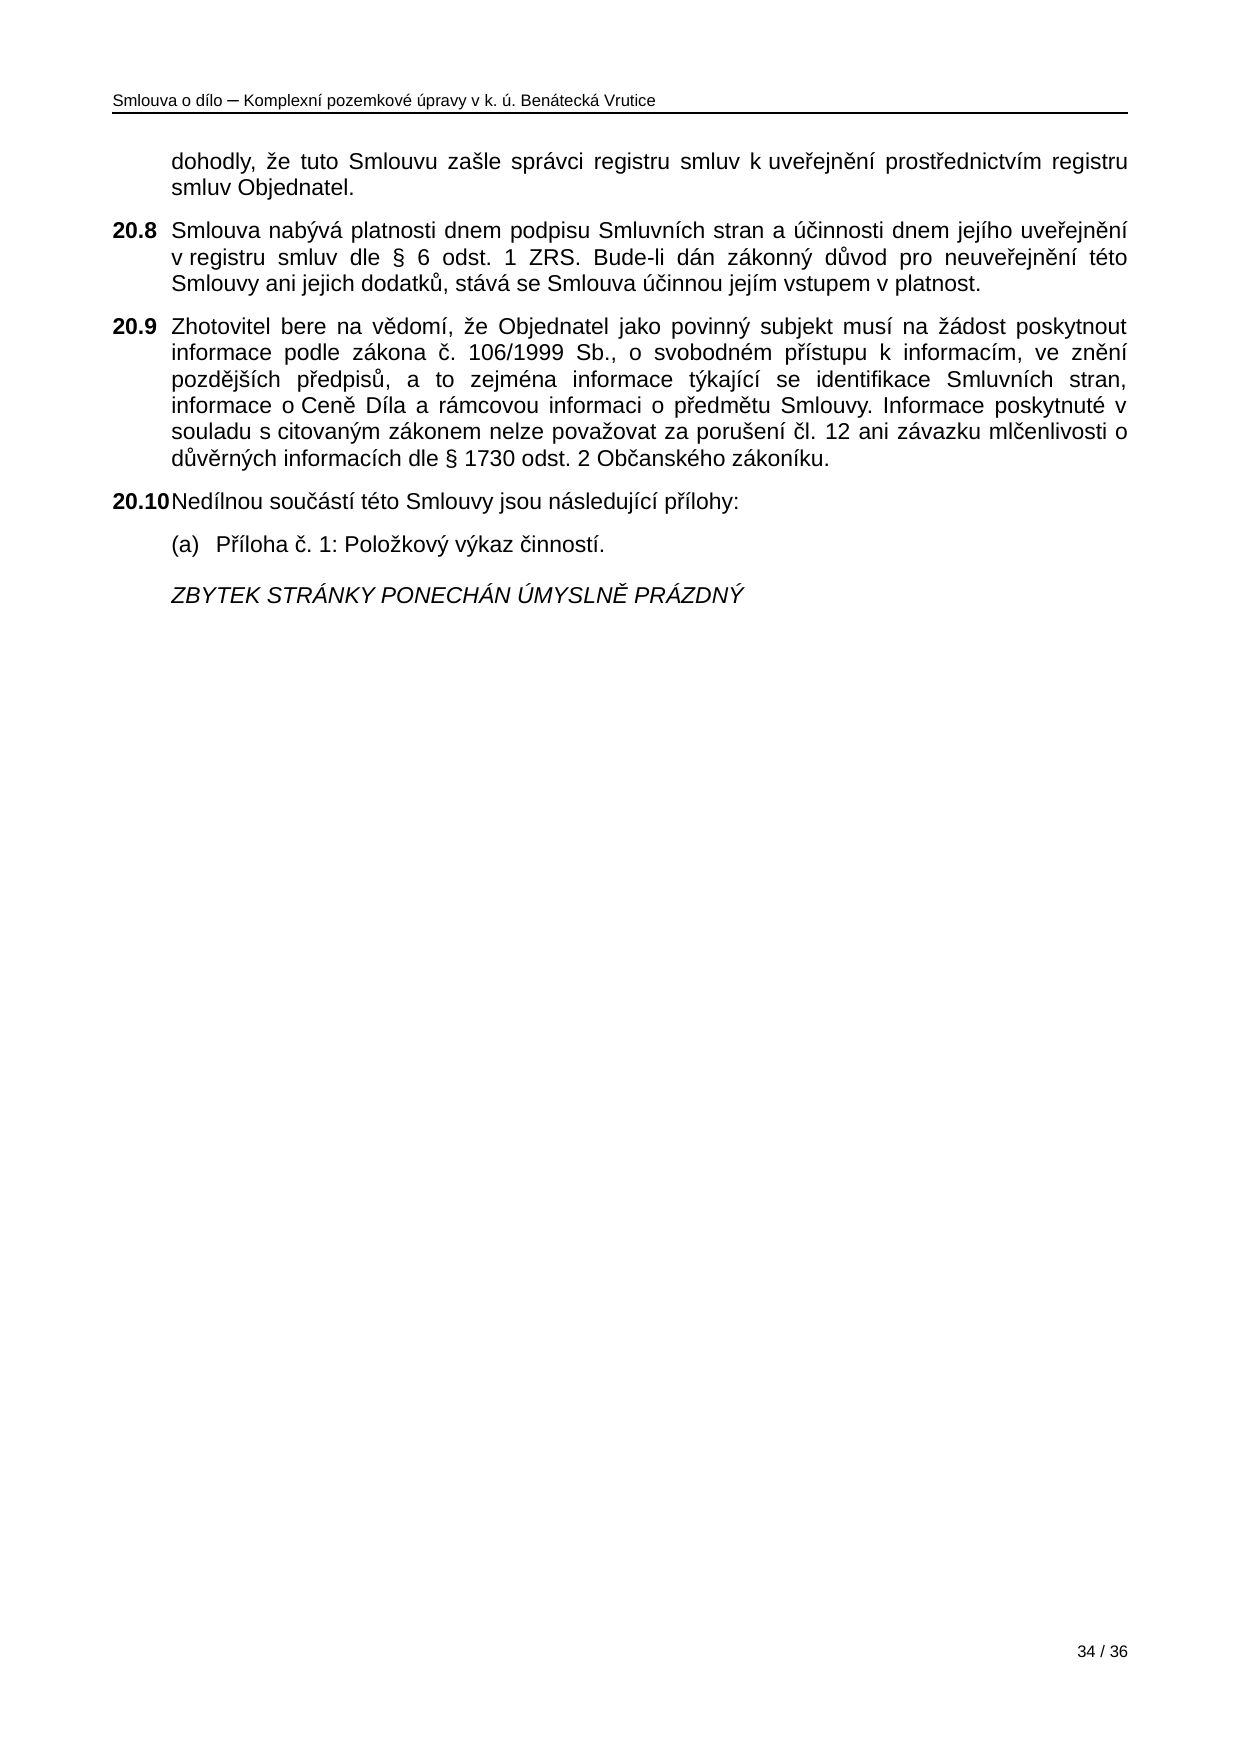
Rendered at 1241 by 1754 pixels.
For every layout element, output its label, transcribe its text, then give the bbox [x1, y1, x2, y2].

list Příloha č. 1: Položkový výkaz činností. [171, 531, 1128, 557]
text Nedílnou součástí této Smlouvy jsou následující přílohy: [112, 488, 1128, 514]
list ZBYTEK STRÁNKY PONECHÁN ÚMYSLNĚ PRÁZDNÝ [171, 582, 1128, 608]
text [112, 148, 1128, 200]
text Smlouva nabývá platnosti dnem podpisu Smluvních stran a účinnosti dnem jejího uveřejnění v registru smluv dle § 6 odst. 1 ZRS. Bude-li dán zákonný důvod pro neuveřejnění této Smlouvy ani jejich dodatků, stává se Smlouva účinnou jejím vstupem v platnost. [112, 217, 1128, 296]
text Zhotovitel bere na vědomí, že Objednatel jako povinný subjekt musí na žádost poskytnout informace podle zákona č. 106/1999 Sb., o svobodném přístupu k informacím, ve znění pozdějších předpisů, a to zejména informace týkající se identifikace Smluvních stran, informace o Ceně Díla a rámcovou informaci o předmětu Smlouvy. Informace poskytnuté v souladu s citovaným zákonem nelze považovat za porušení čl. 12 ani závazku mlčenlivosti o důvěrných informacích dle § 1730 odst. 2 Občanského zákoníku. [112, 313, 1128, 471]
